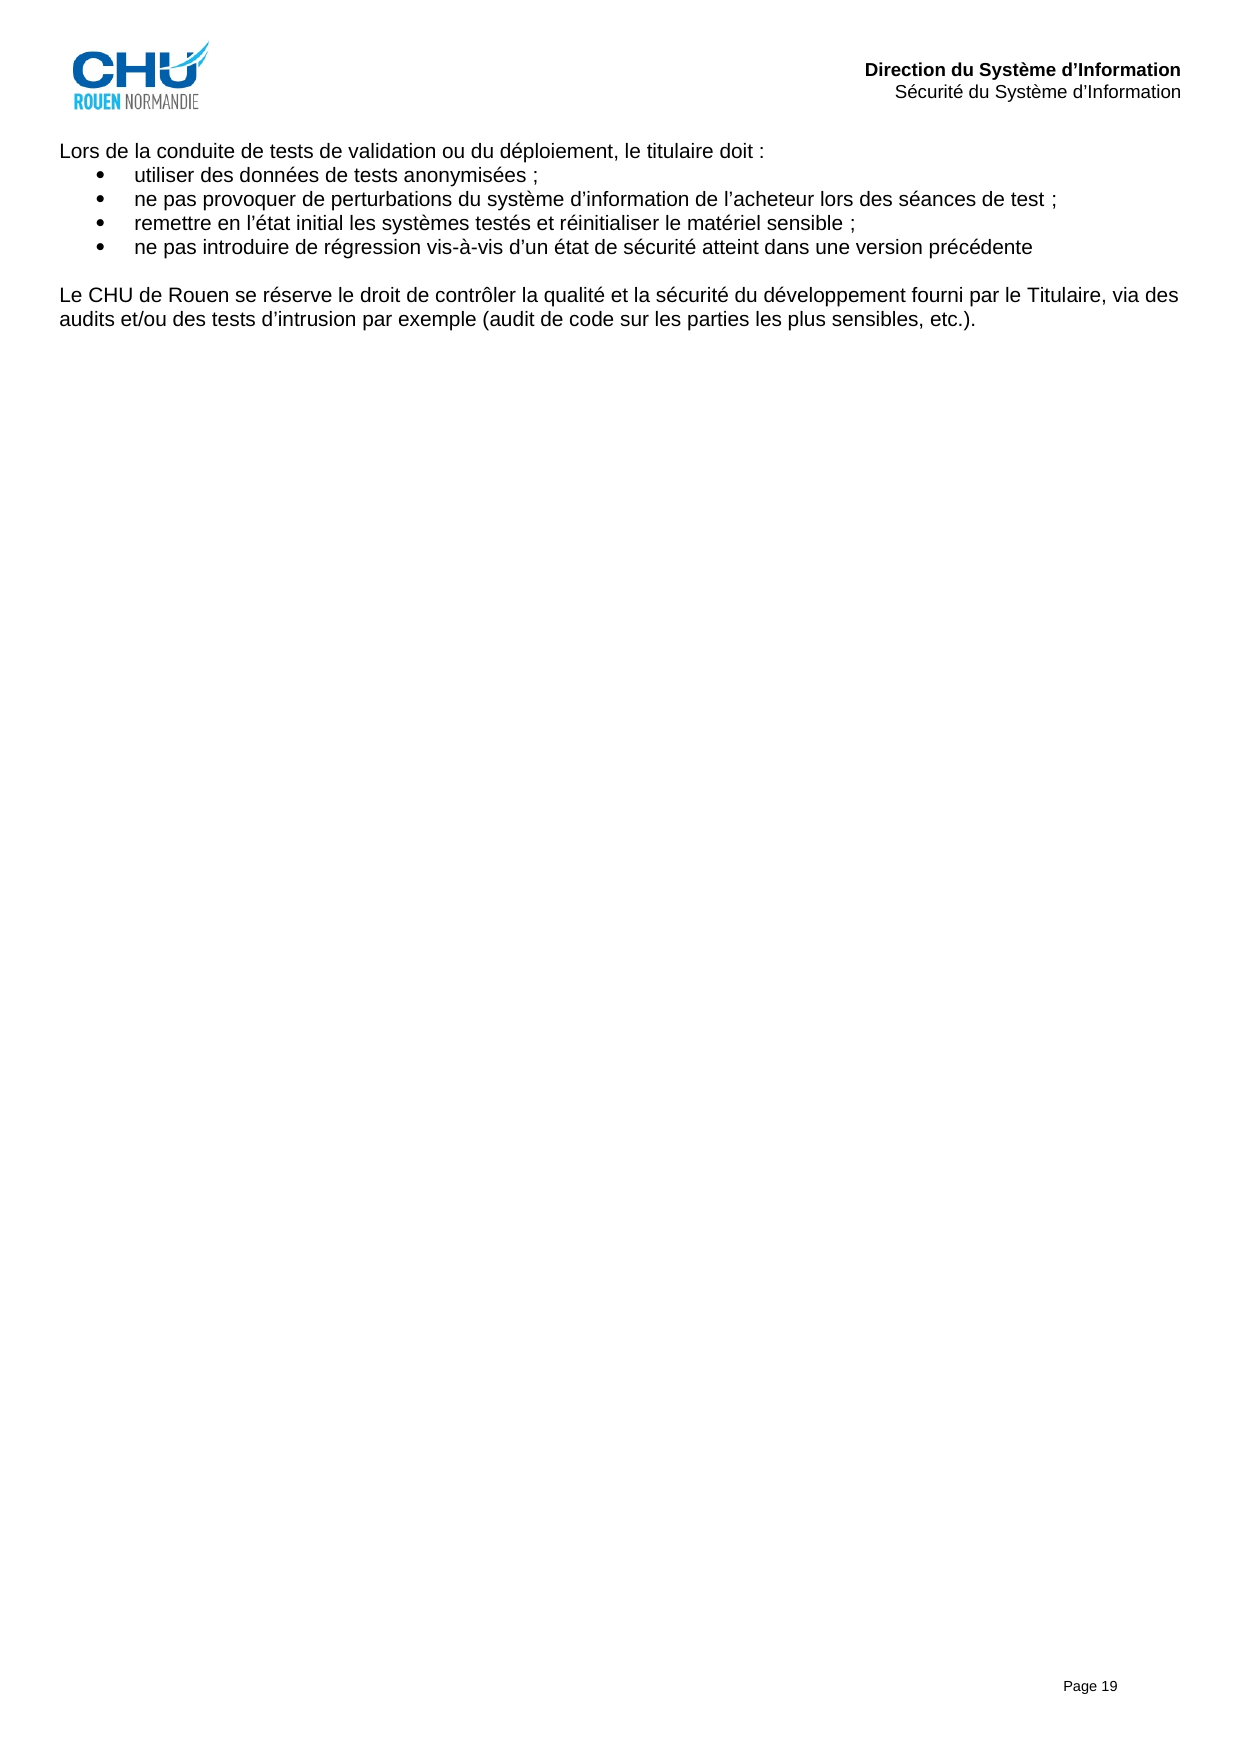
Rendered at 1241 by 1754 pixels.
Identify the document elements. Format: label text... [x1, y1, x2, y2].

list ne pas provoquer de perturbations du système d’information de l’acheteur lors des séances de test ; [97, 187, 1181, 211]
list utiliser des données de tests anonymisées ; [97, 163, 1181, 187]
text Le CHU de Rouen se réserve le droit de contrôler la qualité et la sécurité du développement fourni par le Titulaire, via des audits et/ou des tests d’intrusion par exemple (audit de code sur les parties les plus sensibles, etc.). [59, 283, 1181, 331]
picture [68, 37, 209, 109]
list remettre en l’état initial les systèmes testés et réinitialiser le matériel sensible ; [97, 211, 1181, 235]
text Lors de la conduite de tests de validation ou du déploiement, le titulaire doit : [59, 139, 1181, 163]
list ne pas introduire de régression vis-à-vis d’un état de sécurité atteint dans une version précédente [97, 235, 1181, 259]
